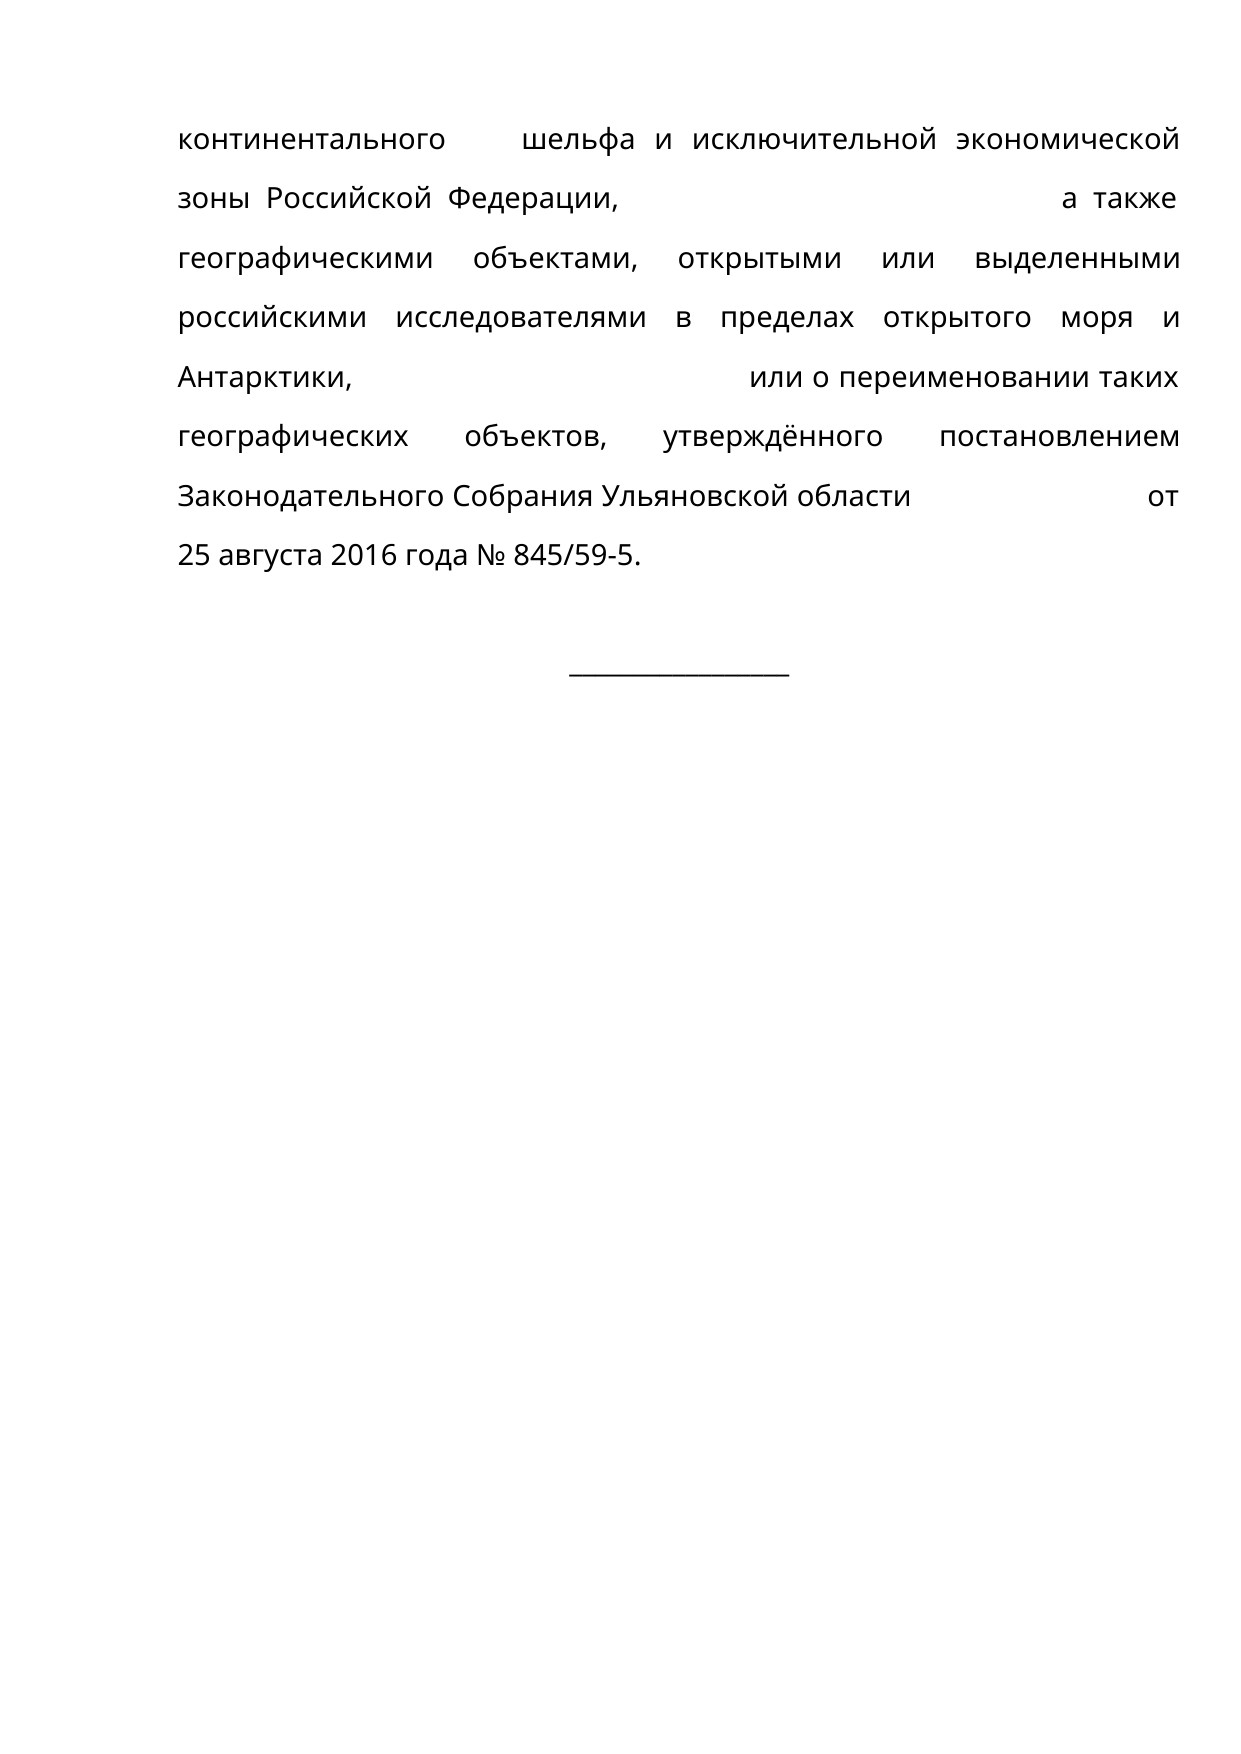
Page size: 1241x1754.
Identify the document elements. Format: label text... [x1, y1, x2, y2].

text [177, 118, 1181, 574]
text _________________ [177, 641, 1181, 681]
